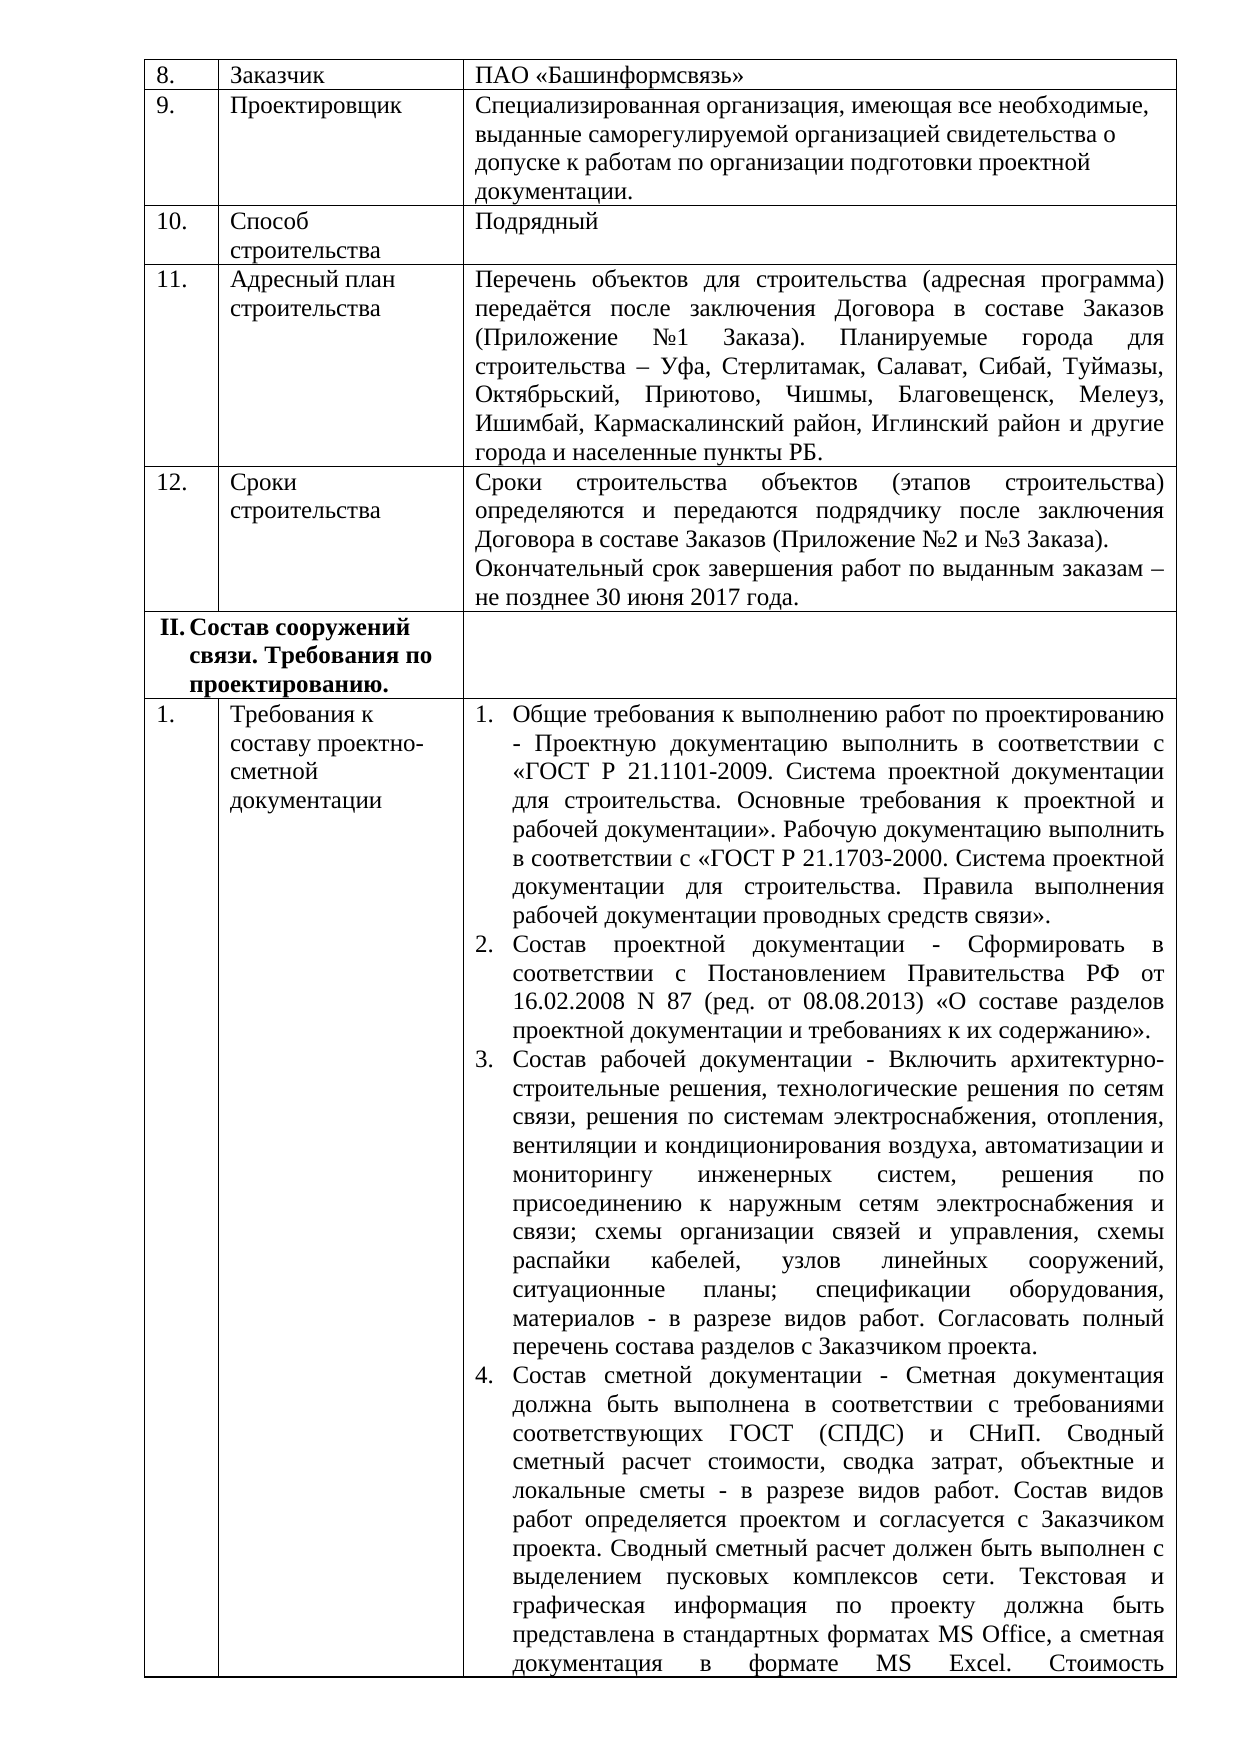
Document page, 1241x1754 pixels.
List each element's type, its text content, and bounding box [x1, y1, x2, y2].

table_cell Адресный план строительства [219, 265, 463, 466]
table_cell Специализированная организация, имеющая все необходимые, выданные саморегулируемой организацией свидетельства о допуске к работам по организации подготовки проектной документации. [464, 90, 1176, 205]
table_cell 1. [145, 699, 218, 1676]
table_cell 9. [145, 90, 218, 205]
table_cell 11. [145, 265, 218, 466]
table_cell Сроки строительства [219, 467, 463, 611]
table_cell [219, 699, 463, 1676]
table_cell 8. [145, 60, 218, 89]
table_cell Сроки строительства объектов (этапов строительства) определяются и передаются подрядчику после заключения Договора в составе Заказов (Приложение №2 и №3 Заказа). Окончательный срок завершения работ по выданным заказам – не позднее 30 июня 2017 года. [464, 467, 1176, 611]
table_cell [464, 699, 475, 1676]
table_cell [464, 612, 1176, 698]
table_cell Заказчик [219, 60, 463, 89]
table_cell Способ строительства [219, 206, 463, 263]
table_cell 10. [145, 206, 218, 263]
table_cell Подрядный [464, 206, 1176, 263]
table_cell ПАО «Башинформсвязь» [464, 60, 1176, 89]
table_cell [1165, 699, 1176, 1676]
table_cell Перечень объектов для строительства (адресная программа) передаётся после заключения Договора в составе Заказов (Приложение №1 Заказа). Планируемые города для строительства – Уфа, Стерлитамак, Салават, Сибай, Туймазы, Октябрьский, Приютово, Чишмы, Благовещенск, Мелеуз, Ишимбай, Кармаскалинский район, Иглинский район и другие города и населенные пункты РБ. [464, 265, 1176, 466]
table_cell 12. [145, 467, 218, 611]
table_cell Состав сооружений связи. Требования по проектированию. [145, 612, 463, 698]
table_cell Проектировщик [219, 90, 463, 205]
